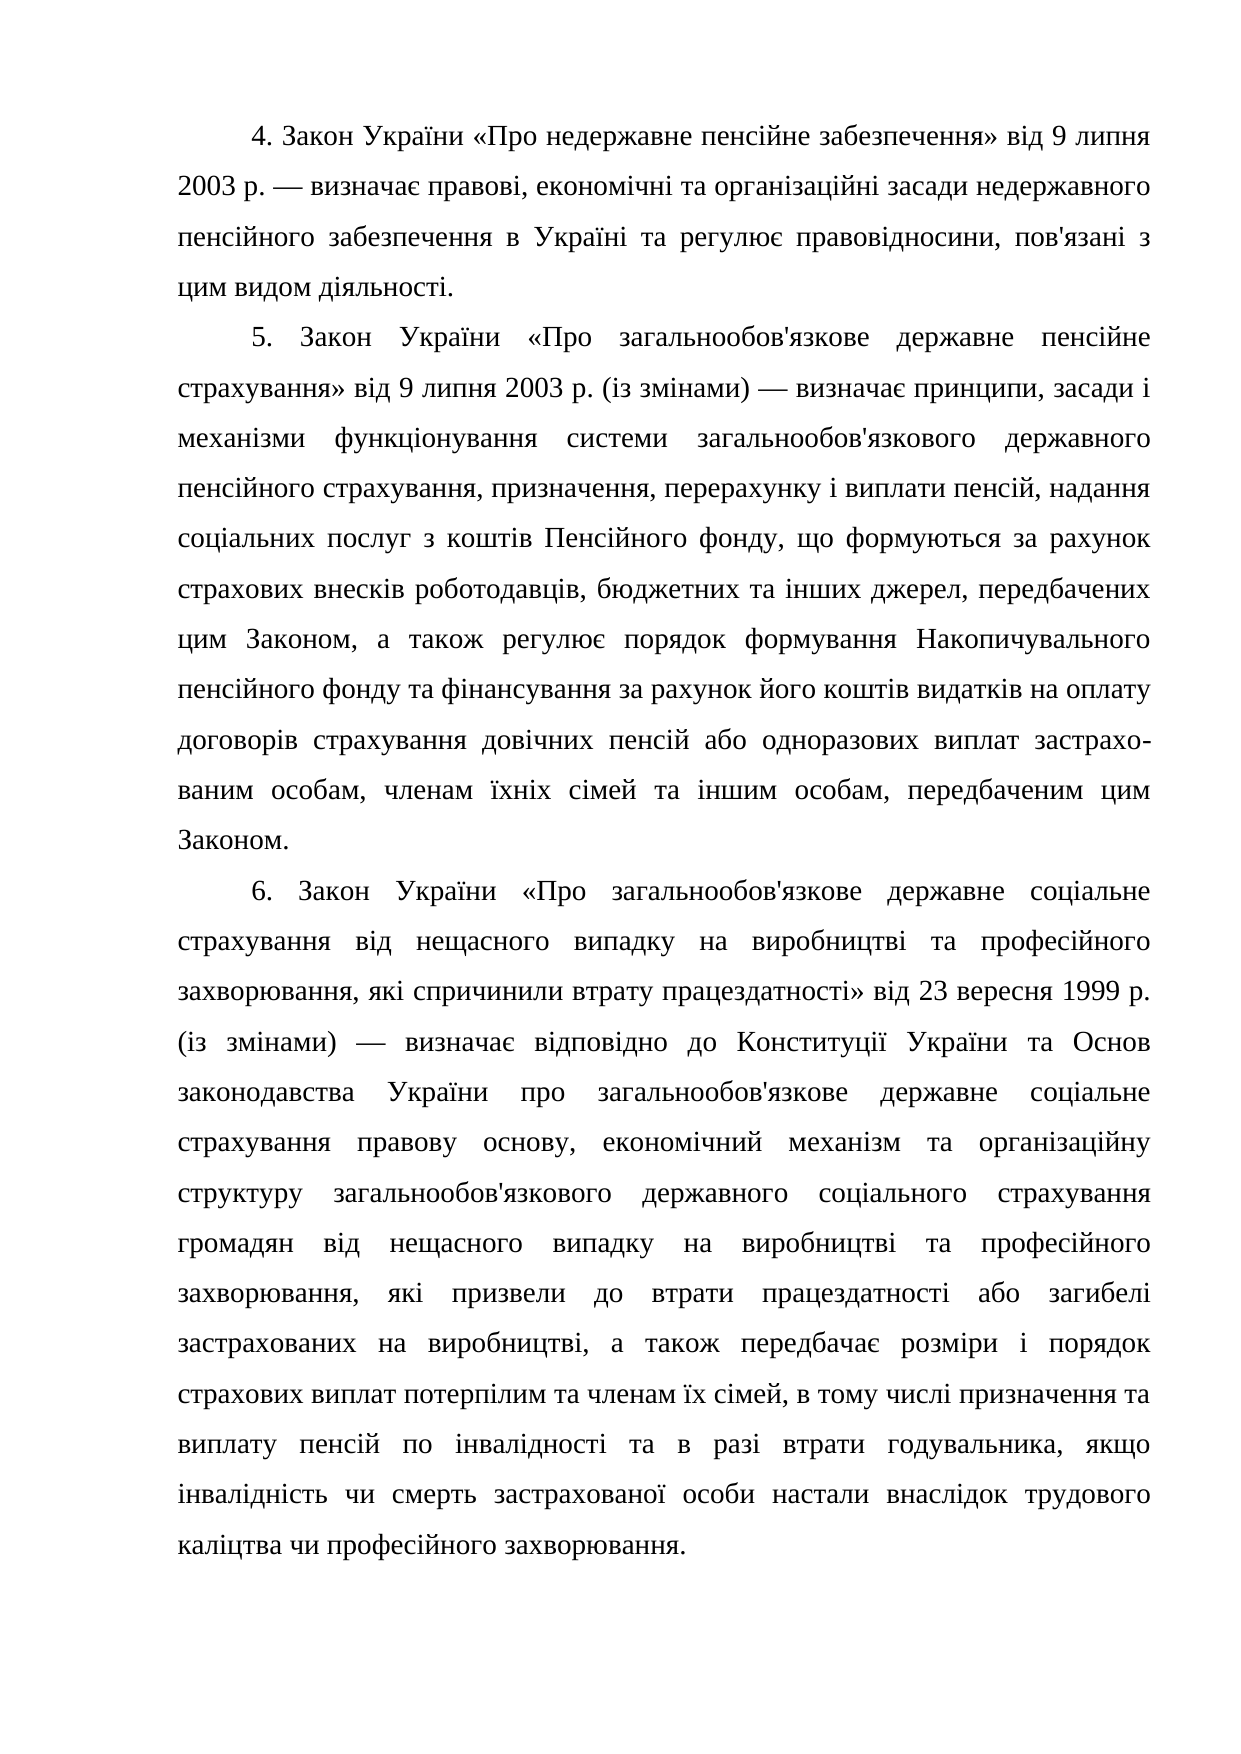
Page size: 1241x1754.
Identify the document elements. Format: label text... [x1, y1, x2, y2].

text 6. Закон України «Про загальнообов'язкове державне соціальне страхування від нещасного випадку на виробництві та професійного захворювання, які спричинили втрату працездатності» від 23 вересня 1999 р. (із змінами) — визначає відповідно до Конституції України та Основ законодавства України про загальнообов'язкове державне соціальне страхування правову основу, економічний механізм та організаційну структуру загальнообов'язкового державного соціального страхування громадян від нещасного випадку на виробництві та професійного захворювання, які призвели до втрати працездатності або загибелі застрахованих на виробництві, а також передбачає розміри і порядок страхових виплат потерпілим та членам їх сімей, в тому числі призначення та виплату пенсій по інвалідності та в разі втрати годувальника, якщо інвалідність чи смерть застрахованої особи настали внаслідок трудового каліцтва чи професійного захворювання. [177, 873, 1152, 1560]
text 4. Закон України «Про недержавне пенсійне забезпечення» від 9 липня 2003 р. — визначає правові, економічні та організаційні засади недержавного пенсійного забезпечення в Україні та регулює правовідносини, пов'язані з цим видом діяльності. [177, 118, 1152, 303]
text 5. Закон України «Про загальнообов'язкове державне пенсійне страхування» від 9 липня 2003 р. (із змінами) — визначає принципи, засади і механізми функціонування системи загальнообов'язкового державного пенсійного страхування, призначення, перерахунку і виплати пенсій, надання соціальних послуг з коштів Пенсійного фонду, що формуються за рахунок страхових внесків роботодавців, бюджетних та інших джерел, передбачених цим Законом, а також регулює порядок формування Накопичувального пенсійного фонду та фінансування за рахунок його коштів видатків на оплату договорів страхування довічних пенсій або одноразових виплат застрахованим особам, членам їхніх сімей та іншим особам, передбаченим цим Законом. [177, 319, 1152, 856]
